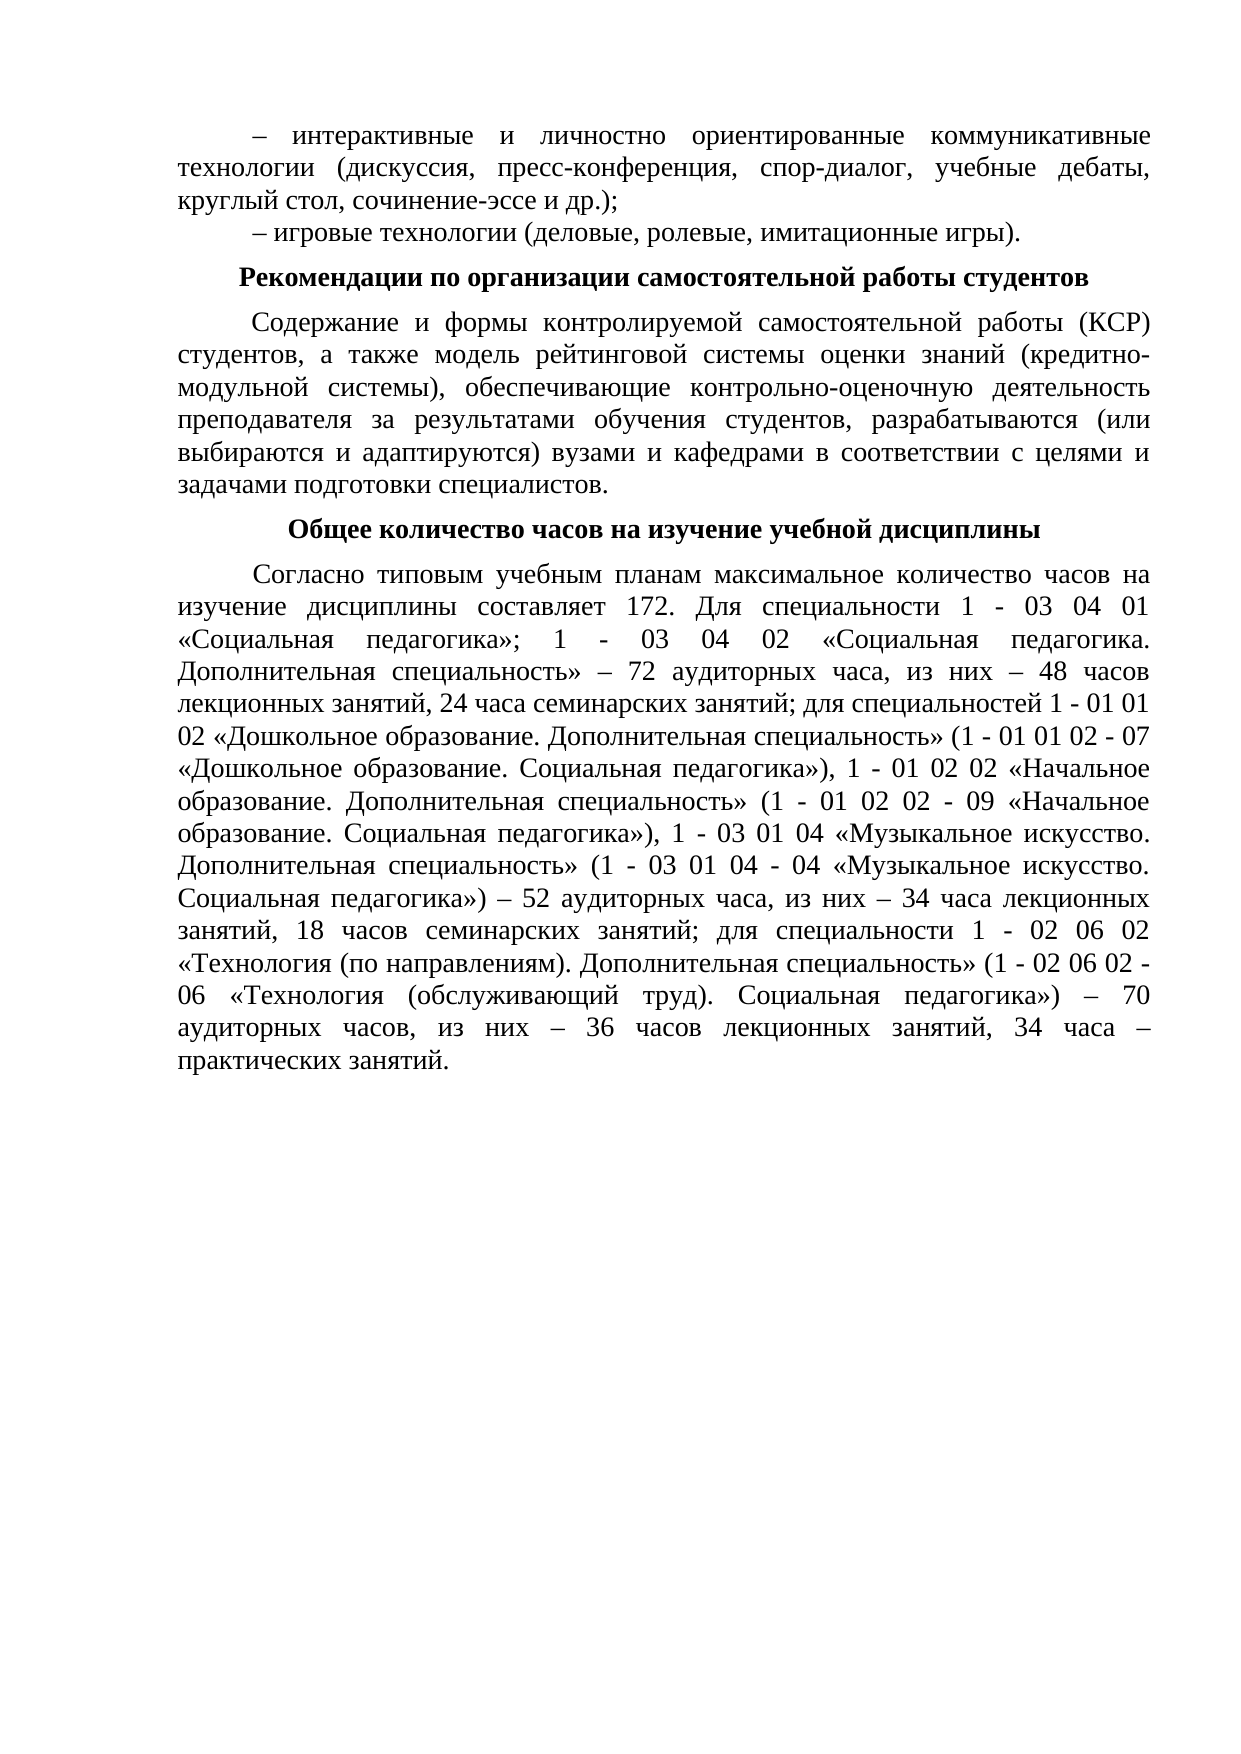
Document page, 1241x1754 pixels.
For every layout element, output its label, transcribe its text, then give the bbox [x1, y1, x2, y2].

text – игровые технологии (деловые, ролевые, имитационные игры). [177, 215, 1152, 248]
text Согласно типовым учебным планам максимальное количество часов на изучение дисциплины составляет 172. Для специальности 1 - 03 04 01 «Социальная педагогика»; 1 - 03 04 02 «Социальная педагогика. Дополнительная специальность» – 72 аудиторных часа, из них – 48 часов лекционных занятий, 24 часа семинарских занятий; для специальностей 1 - 01 01 02 «Дошкольное образование. Дополнительная специальность» (1 - 01 01 02 - 07 «Дошкольное образование. Социальная педагогика»), 1 - 01 02 02 «Начальное образование. Дополнительная специальность» (1 - 01 02 02 - 09 «Начальное образование. Социальная педагогика»), 1 - 03 01 04 «Музыкальное искусство. Дополнительная специальность» (1 - 03 01 04 - 04 «Музыкальное искусство. Социальная педагогика») – 52 аудиторных часа, из них – 34 часа лекционных занятий, 18 часов семинарских занятий; для специальности 1 - 02 06 02 «Технология (по направлениям). Дополнительная специальность» (1 - 02 06 02 - 06 «Технология (обслуживающий труд). Социальная педагогика») – 70 аудиторных часов, из них – 36 часов лекционных занятий, 34 часа – практических занятий. [177, 557, 1152, 1075]
text Рекомендации по организации самостоятельной работы студентов [177, 260, 1152, 293]
text Общее количество часов на изучение учебной дисциплины [177, 512, 1152, 544]
text – интерактивные и личностно ориентированные коммуникативные технологии (дискуссия, пресс-конференция, спор-диалог, учебные дебаты, круглый стол, сочинение-эссе и др.); [177, 118, 1152, 215]
text Содержание и формы контролируемой самостоятельной работы (КСР) студентов, а также модель рейтинговой системы оценки знаний (кредитно-модульной системы), обеспечивающие контрольно-оценочную деятельность преподавателя за результатами обучения студентов, разрабатываются (или выбираются и адаптируются) вузами и кафедрами в соответствии с целями и задачами подготовки специалистов. [177, 305, 1152, 499]
